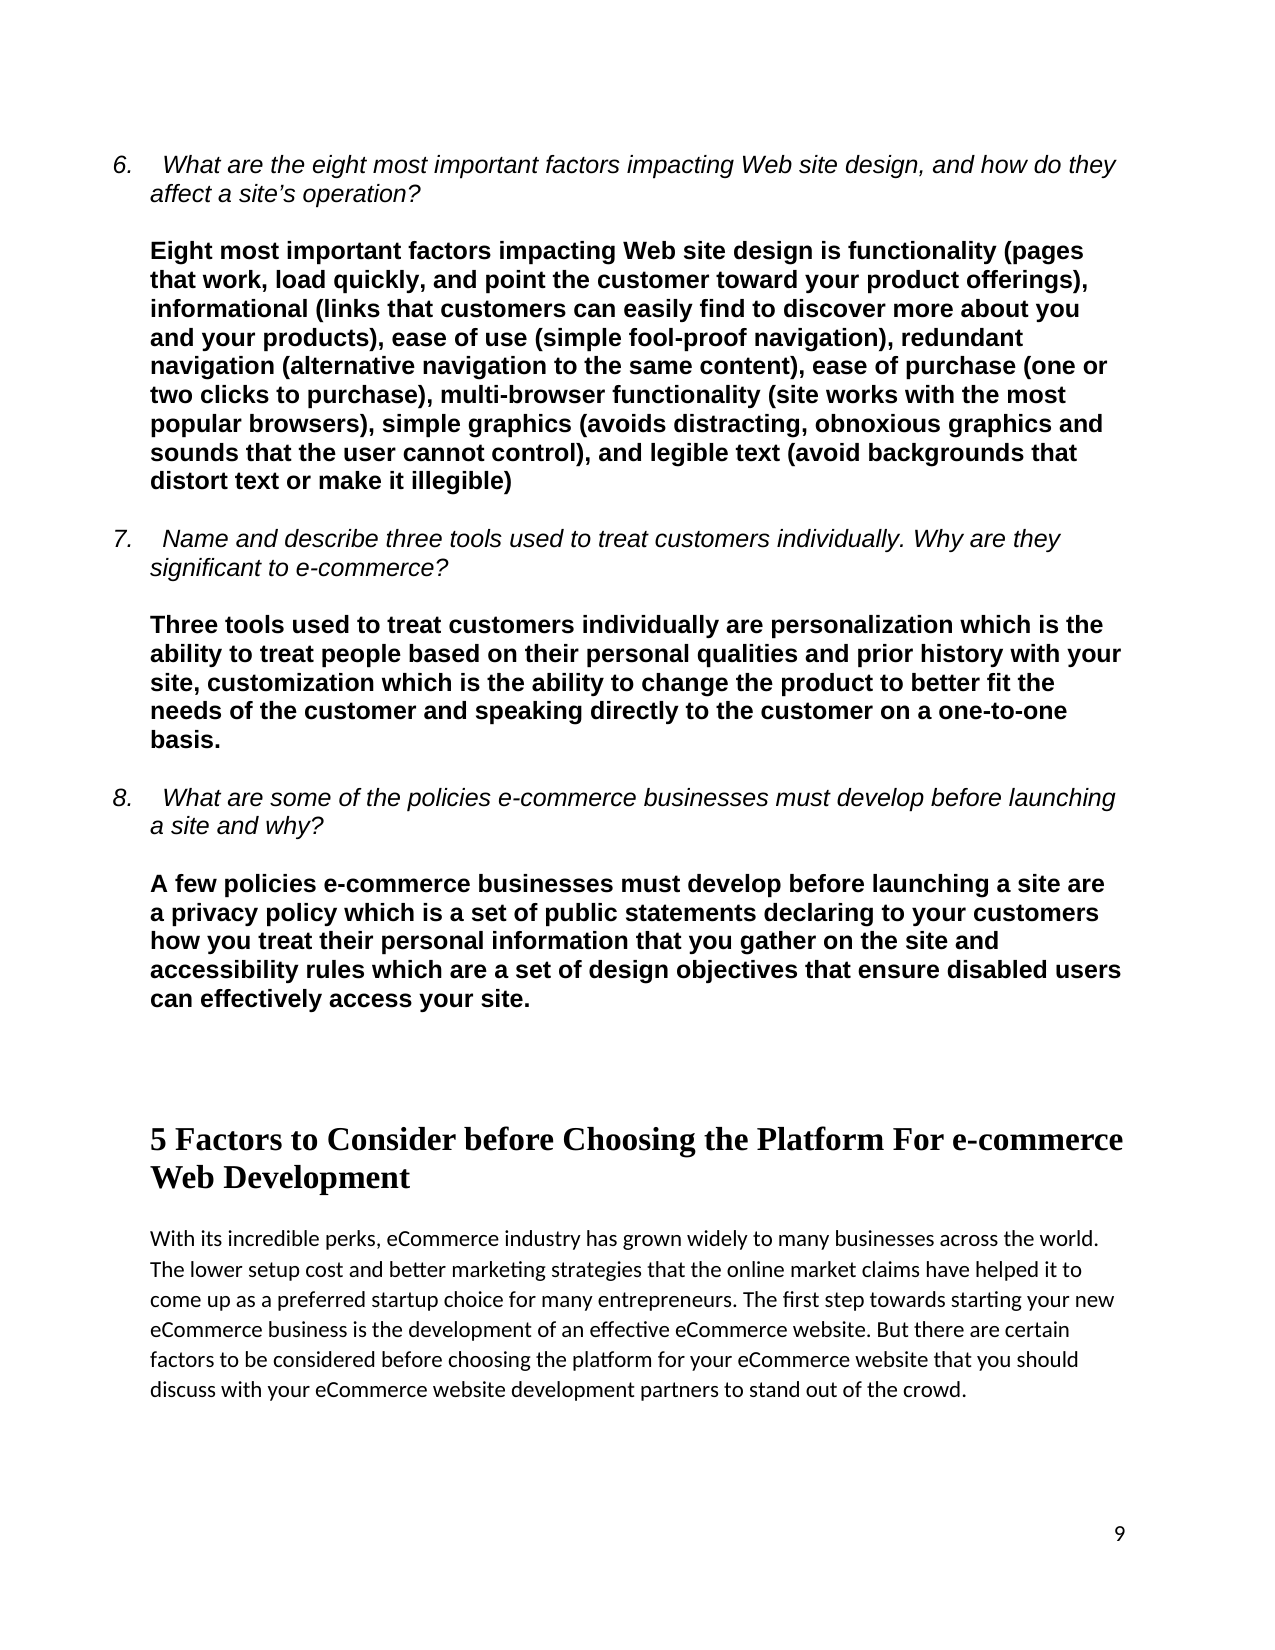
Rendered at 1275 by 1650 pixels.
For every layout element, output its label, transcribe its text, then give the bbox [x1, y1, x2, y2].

text 8. What are some of the policies e-commerce businesses must develop before launching a site and why? [112, 782, 1125, 840]
text Three tools used to treat customers individually are personalization which is the ability to treat people based on their personal qualities and prior history with your site, customization which is the ability to change the product to better fit the needs of the customer and speaking directly to the customer on a one-to-one basis. [150, 610, 1125, 754]
text 5 Factors to Consider before Choosing the Platform For e-commerce Web Development [150, 1119, 1125, 1195]
text Eight most important factors impacting Web site design is functionality (pages that work, load quickly, and point the customer toward your product offerings), informational (links that customers can easily find to discover more about you and your products), ease of use (simple fool-proof navigation), redundant navigation (alternative navigation to the same content), ease of purchase (one or two clicks to purchase), multi-browser functionality (site works with the most popular browsers), simple graphics (avoids distracting, obnoxious graphics and sounds that the user cannot control), and legible text (avoid backgrounds that distort text or make it illegible) [150, 236, 1125, 495]
text A few policies e-commerce businesses must develop before launching a site are a privacy policy which is a set of public statements declaring to your customers how you treat their personal information that you gather on the site and accessibility rules which are a set of design objectives that ensure disabled users can effectively access your site. [150, 869, 1125, 1012]
text With its incredible perks, eCommerce industry has grown widely to many businesses across the world. The lower setup cost and better marketing strategies that the online market claims have helped it to come up as a preferred startup choice for many entrepreneurs. The first step towards starting your new eCommerce business is the development of an effective eCommerce website. But there are certain factors to be considered before choosing the platform for your eCommerce website that you should discuss with your eCommerce website development partners to stand out of the crowd. [150, 1224, 1125, 1404]
text 7. Name and describe three tools used to treat customers individually. Why are they significant to e-commerce? [112, 524, 1125, 581]
text 6. What are the eight most important factors impacting Web site design, and how do they affect a site’s operation? [112, 150, 1125, 207]
